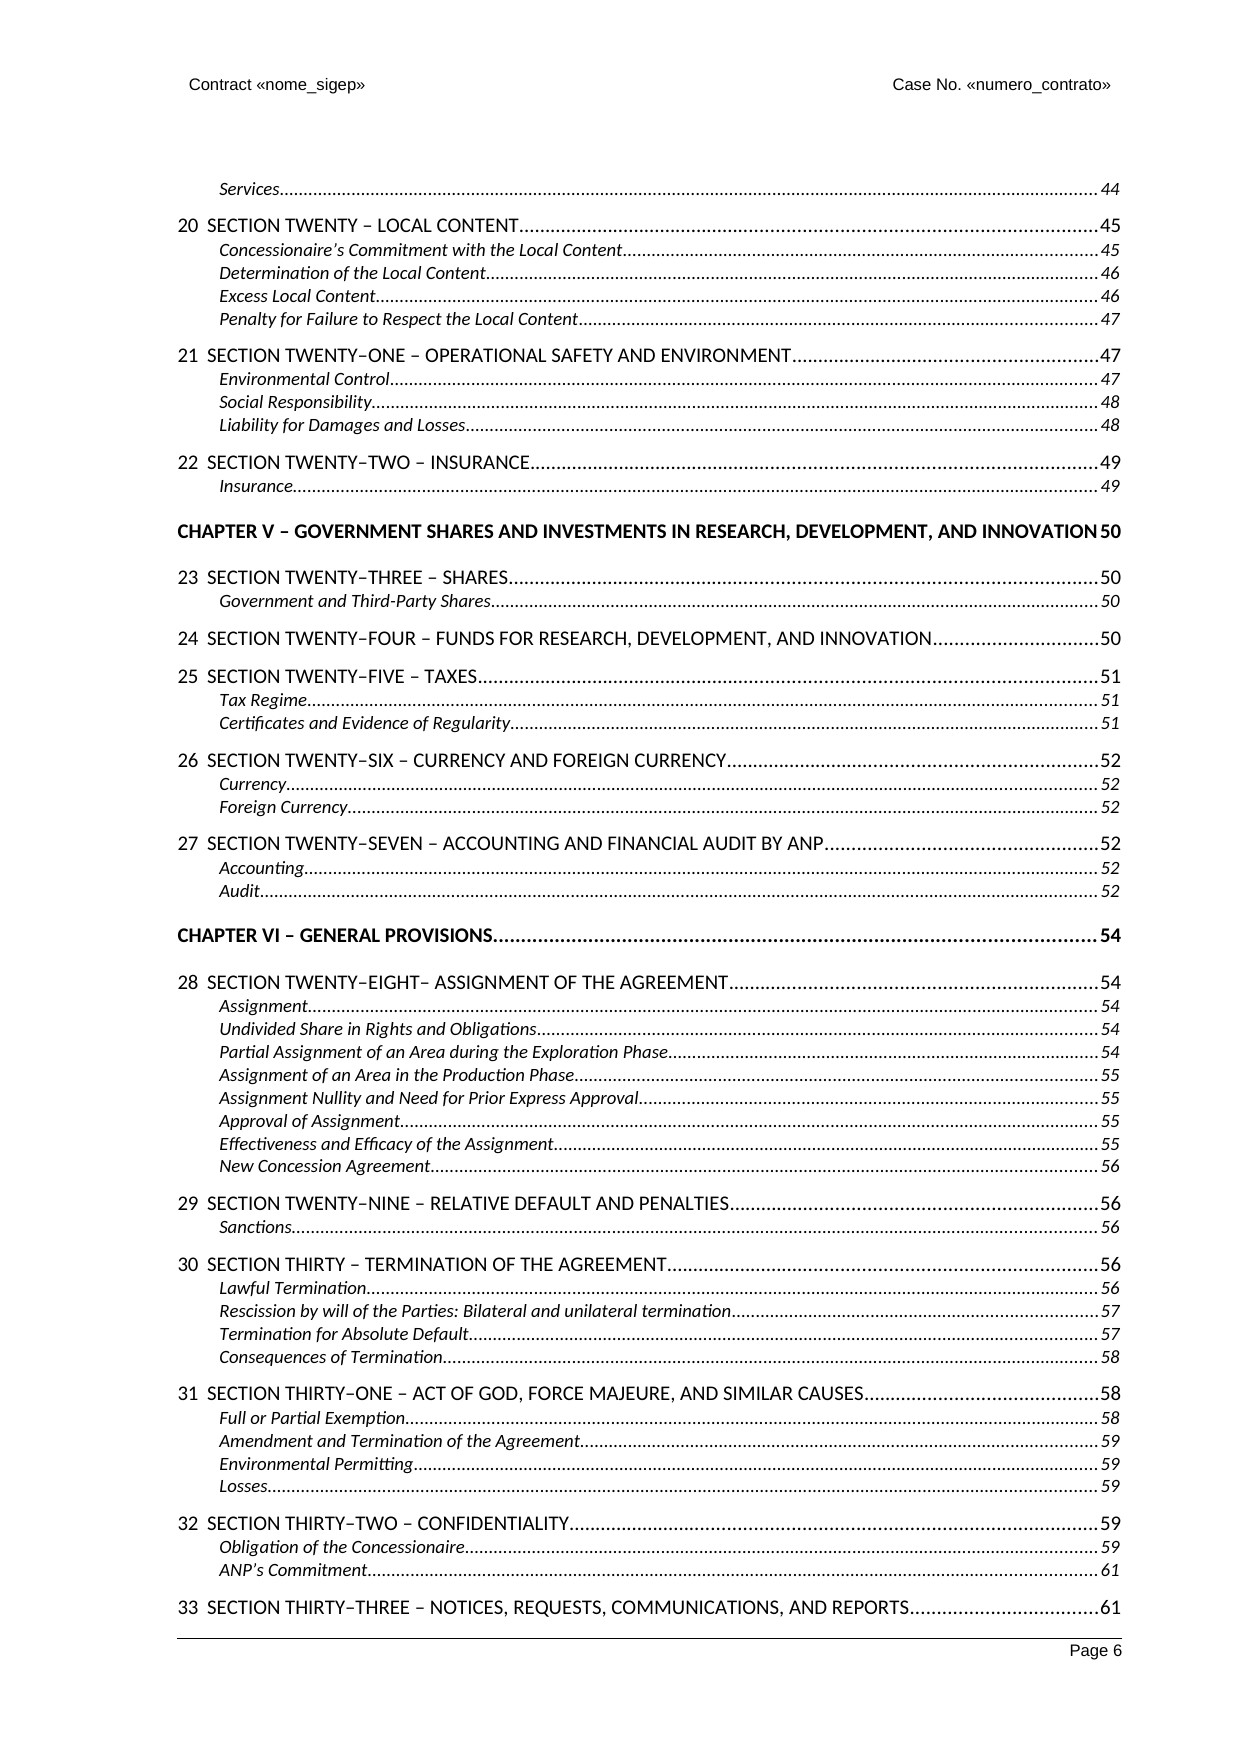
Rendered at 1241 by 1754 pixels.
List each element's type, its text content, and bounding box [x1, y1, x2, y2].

text Lawful Termination 56 [219, 1276, 1122, 1299]
text CHAPTER VI – GENERAL PROVISIONS 54 [177, 923, 1122, 948]
text 28 SECTION TWENTY–EIGHT– ASSIGNMENT OF THE AGREEMENT 54 [177, 969, 1122, 994]
text Partial Assignment of an Area during the Exploration Phase 54 [219, 1040, 1122, 1063]
text Assignment Nullity and Need for Prior Express Approval 55 [219, 1086, 1122, 1109]
text Sanctions 56 [219, 1216, 1122, 1238]
text Certificates and Evidence of Regularity 51 [219, 711, 1122, 734]
text Full or Partial Exemption 58 [219, 1406, 1122, 1429]
text 33 SECTION THIRTY–THREE – NOTICES, REQUESTS, COMMUNICATIONS, AND REPORTS 61 [177, 1594, 1122, 1619]
text Losses 59 [219, 1475, 1122, 1498]
text 22 SECTION TWENTY–TWO – INSURANCE 49 [177, 449, 1122, 474]
text Government and Third-Party Shares 50 [219, 590, 1122, 613]
text Foreign Currency 52 [219, 795, 1122, 818]
text Assignment 54 [219, 994, 1122, 1017]
text 23 SECTION TWENTY–THREE – SHARES 50 [177, 564, 1122, 590]
text Currency 52 [219, 772, 1122, 795]
text Environmental Permitting 59 [219, 1452, 1122, 1475]
text Social Responsibility 48 [219, 391, 1122, 413]
text Obligation of the Concessionaire 59 [219, 1536, 1122, 1558]
text 30 SECTION THIRTY – TERMINATION OF THE AGREEMENT 56 [177, 1251, 1122, 1276]
text Liability for Damages and Losses 48 [219, 413, 1122, 436]
text 26 SECTION TWENTY–SIX – CURRENCY AND FOREIGN CURRENCY 52 [177, 747, 1122, 772]
text 21 SECTION TWENTY–ONE – OPERATIONAL SAFETY AND ENVIRONMENT 47 [177, 342, 1122, 368]
text Approval of Assignment 55 [219, 1109, 1122, 1132]
text ANP’s Commitment 61 [219, 1558, 1122, 1581]
text Effectiveness and Efficacy of the Assignment 55 [219, 1132, 1122, 1155]
text 27 SECTION TWENTY–SEVEN – ACCOUNTING AND FINANCIAL AUDIT BY ANP 52 [177, 831, 1122, 856]
text 20 SECTION TWENTY – LOCAL CONTENT 45 [177, 213, 1122, 238]
text Tax Regime 51 [219, 688, 1122, 711]
text Excess Local Content 46 [219, 284, 1122, 307]
text 29 SECTION TWENTY–NINE – RELATIVE DEFAULT AND PENALTIES 56 [177, 1190, 1122, 1216]
text Rescission by will of the Parties: Bilateral and unilateral termination 57 [219, 1299, 1122, 1322]
text New Concession Agreement 56 [219, 1155, 1122, 1178]
text Consequences of Termination 58 [219, 1345, 1122, 1368]
text Undivided Share in Rights and Obligations 54 [219, 1017, 1122, 1040]
text Amendment and Termination of the Agreement 59 [219, 1429, 1122, 1452]
text 24 SECTION TWENTY–FOUR – FUNDS FOR RESEARCH, DEVELOPMENT, AND INNOVATION 50 [177, 625, 1122, 651]
text Assignment of an Area in the Production Phase 55 [219, 1063, 1122, 1086]
text 32 SECTION THIRTY–TWO – CONFIDENTIALITY 59 [177, 1510, 1122, 1536]
text Termination for Absolute Default 57 [219, 1322, 1122, 1345]
text CHAPTER V – GOVERNMENT SHARES AND INVESTMENTS IN RESEARCH, DEVELOPMENT, AND INNOVATION 50 [177, 518, 1122, 543]
text 31 SECTION THIRTY–ONE – ACT OF GOD, FORCE MAJEURE, AND SIMILAR CAUSES 58 [177, 1381, 1122, 1406]
text Penalty for Failure to Respect the Local Content 47 [219, 307, 1122, 330]
text Audit 52 [219, 879, 1122, 902]
text Services 44 [219, 177, 1122, 200]
text Environmental Control 47 [219, 368, 1122, 391]
text Determination of the Local Content 46 [219, 261, 1122, 284]
text Accounting 52 [219, 856, 1122, 879]
text Insurance 49 [219, 474, 1122, 497]
text Concessionaire’s Commitment with the Local Content 45 [219, 238, 1122, 261]
text 25 SECTION TWENTY–FIVE – TAXES 51 [177, 663, 1122, 688]
